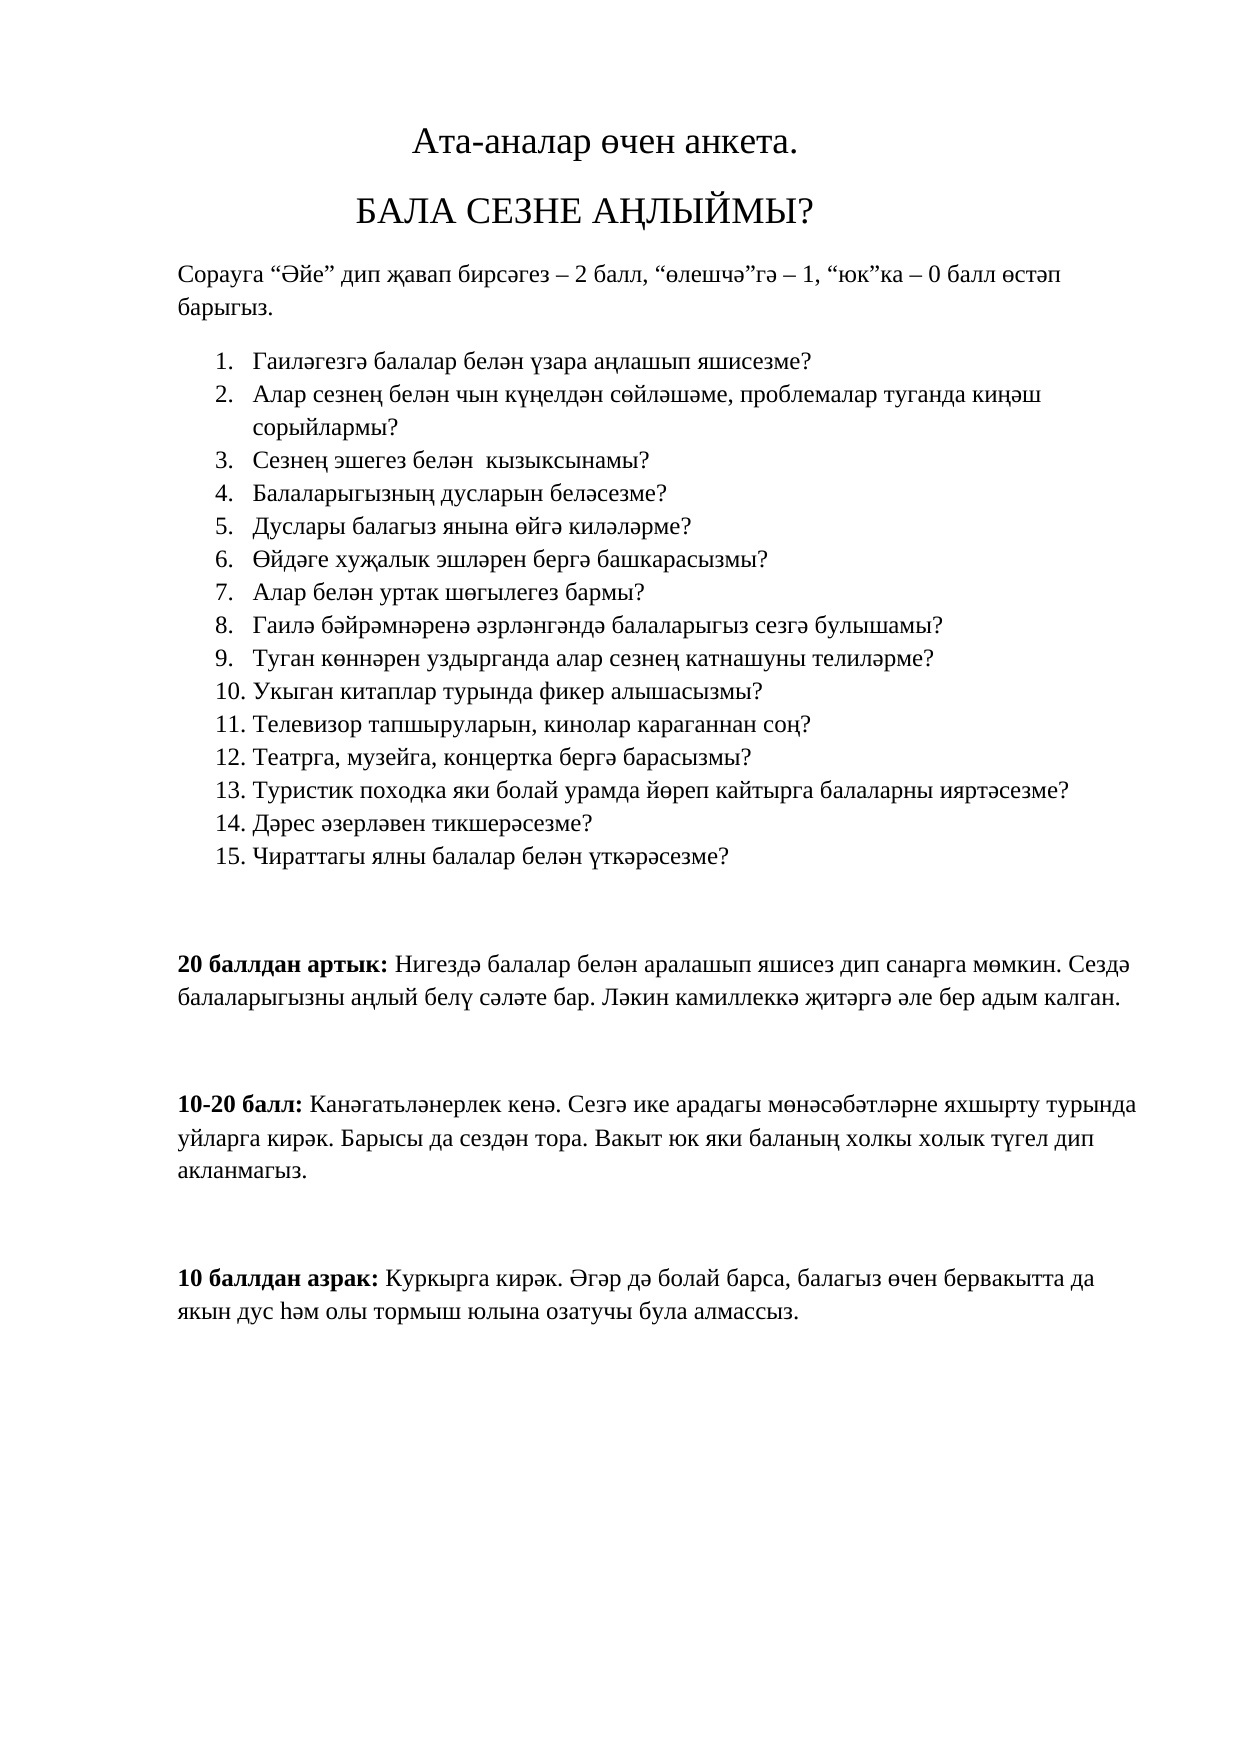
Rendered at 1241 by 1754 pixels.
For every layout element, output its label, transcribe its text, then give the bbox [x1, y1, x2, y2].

list Дуслары балагыз янына өйгә киләләрме? [215, 511, 1152, 540]
list Гаилә бәйрәмнәренә әзрләнгәндә балаларыгыз сезгә булышамы? [215, 610, 1152, 639]
list Театрга, музейга, концертка бергә барасызмы? [215, 742, 1152, 771]
list Балаларыгызның дусларын беләсезме? [215, 478, 1152, 507]
list Телевизор тапшыруларын, кинолар караганнан соң? [215, 709, 1152, 738]
text 10-20 балл: Канәгатьләнерлек кенә. Сезгә ике арадагы мөнәсәбәтләрне яхшырту турында уйларга кирәк. Барысы да сездән тора. Вакыт юк яки баланың холкы холык түгел дип акланмагыз. [177, 1089, 1152, 1184]
text Ата-аналар өчен анкета. [177, 118, 1152, 161]
list Өйдәге хуҗалык эшләрен бергә башкарасызмы? [215, 544, 1152, 573]
text БАЛА СЕЗНЕ АҢЛЫЙМЫ? [177, 188, 1152, 232]
list Укыган китаплар турында фикер алышасызмы? [215, 676, 1152, 705]
list Гаиләгезгә балалар белән үзара аңлашып яшисезме? [215, 346, 1152, 374]
list Туган көннәрен уздырганда алар сезнең катнашуны телиләрме? [215, 643, 1152, 672]
list Алар белән уртак шөгылегез бармы? [215, 577, 1152, 606]
list Чираттагы ялны балалар белән үткәрәсезме? [215, 841, 1152, 870]
text 10 баллдан азрак: Куркырга кирәк. Әгәр дә болай барса, балагыз өчен бервакытта да якын дус һәм олы тормыш юлына озатучы була алмассыз. [177, 1263, 1152, 1325]
list Сезнең эшегез белән кызыксынамы? [215, 445, 1152, 474]
list Туристик походка яки болай урамда йөреп кайтырга балаларны ияртәсезме? [215, 775, 1152, 804]
list Алар сезнең белән чын күңелдән сөйләшәме, проблемалар туганда киңәш сорыйлармы? [215, 379, 1152, 441]
text 20 баллдан артык: Нигездә балалар белән аралашып яшисез дип санарга мөмкин. Сездә балаларыгызны аңлый белү сәләте бар. Ләкин камиллеккә җитәргә әле бер адым калган. [177, 949, 1152, 1011]
text Сорауга “Әйе” дип җавап бирсәгез – 2 балл, “өлешчә”гә – 1, “юк”ка – 0 балл өстәп барыгыз. [177, 259, 1152, 321]
list Дәрес әзерләвен тикшерәсезме? [215, 808, 1152, 837]
